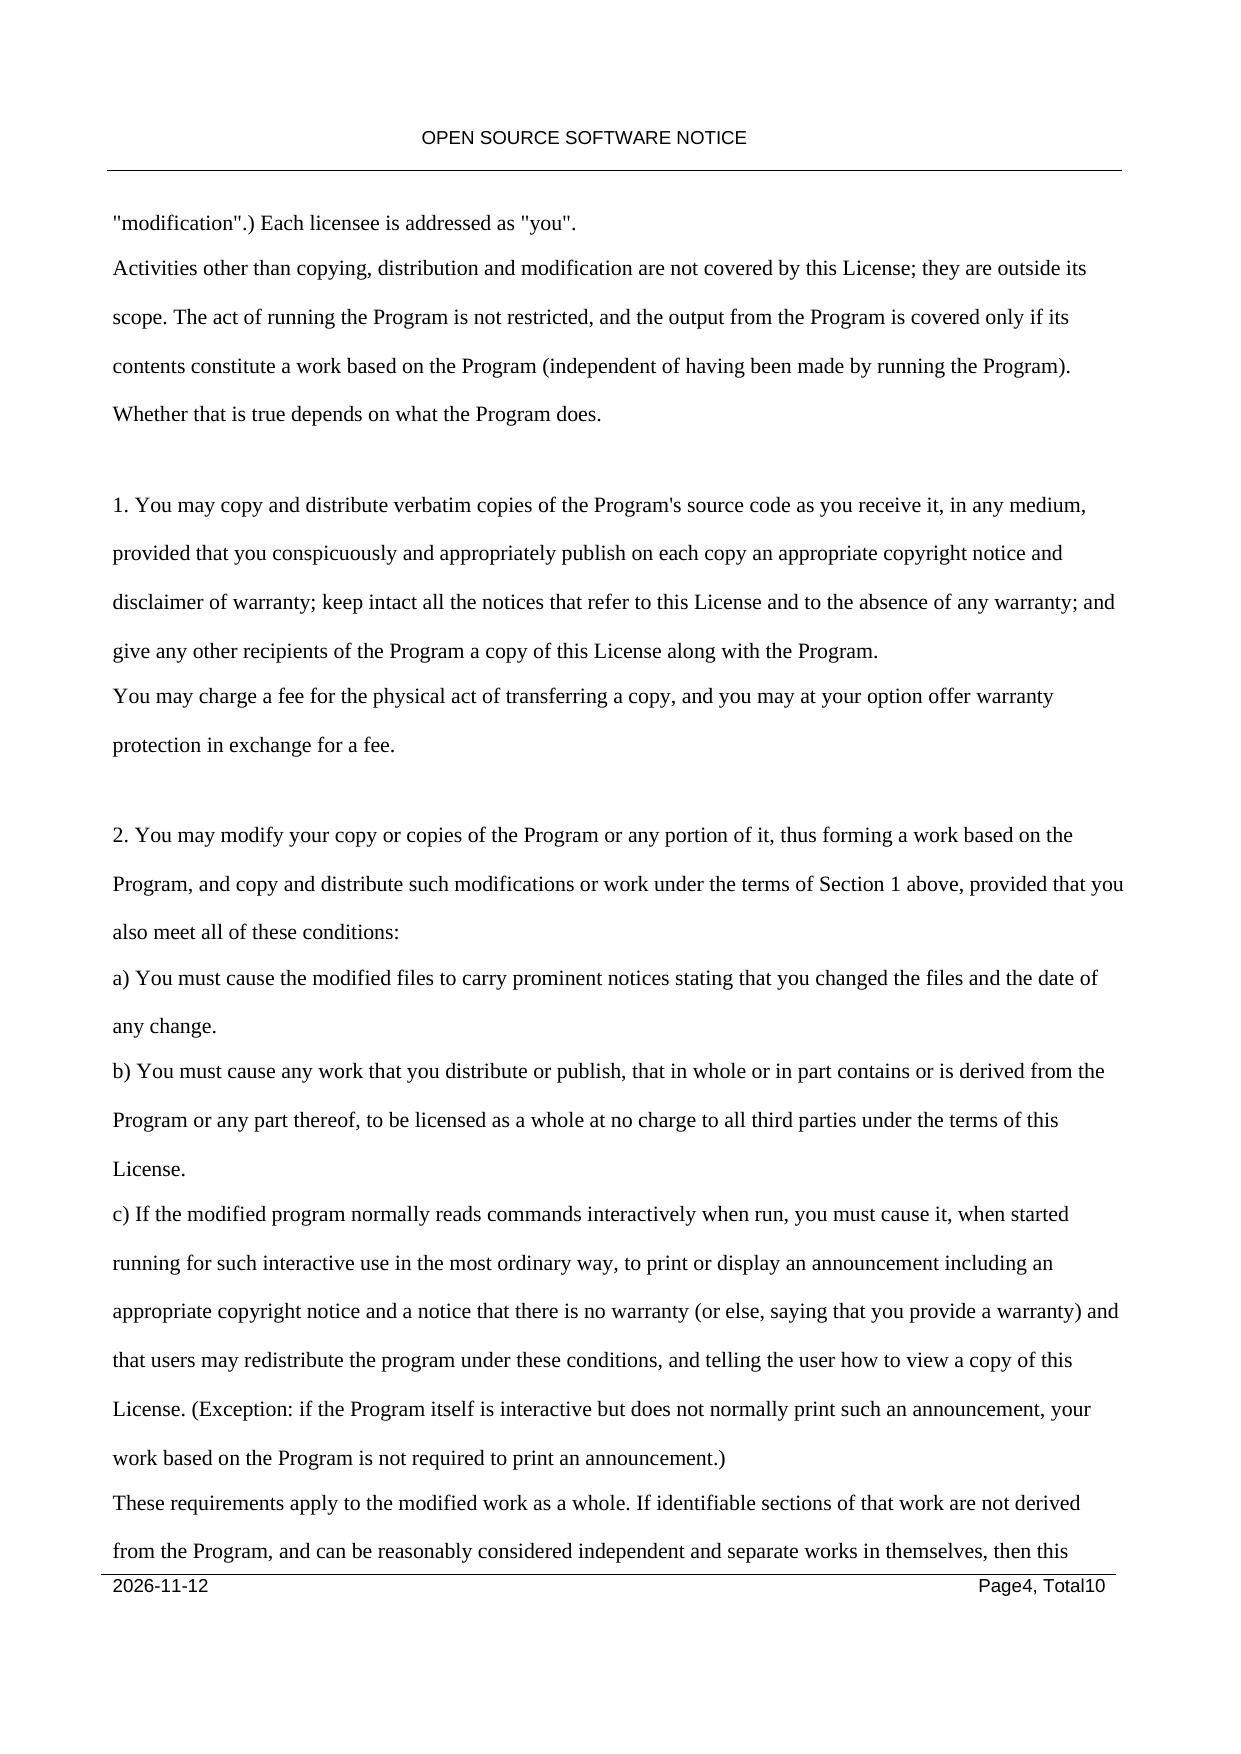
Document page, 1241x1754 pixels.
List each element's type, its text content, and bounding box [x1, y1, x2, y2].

text Activities other than copying, distribution and modification are not covered by this License; they are outside its scope. The act of running the Program is not restricted, and the output from the Program is covered only if its contents constitute a work based on the Program (independent of having been made by running the Program). Whether that is true depends on what the Program does. [112, 251, 1128, 430]
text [112, 206, 1128, 239]
text You may charge a fee for the physical act of transferring a copy, and you may at your option offer warranty protection in exchange for a fee. [112, 679, 1128, 761]
text b) You must cause any work that you distribute or publish, that in whole or in part contains or is derived from the Program or any part thereof, to be licensed as a whole at no charge to all third parties under the terms of this License. [112, 1055, 1128, 1185]
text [112, 1486, 1128, 1567]
text 1. You may copy and distribute verbatim copies of the Program's source code as you receive it, in any medium, provided that you conspicuously and appropriately publish on each copy an appropriate copyright notice and disclaimer of warranty; keep intact all the notices that refer to this License and to the absence of any warranty; and give any other recipients of the Program a copy of this License along with the Program. [112, 488, 1128, 667]
text a) You must cause the modified files to carry prominent notices stating that you changed the files and the date of any change. [112, 961, 1128, 1042]
text c) If the modified program normally reads commands interactively when run, you must cause it, when started running for such interactive use in the most ordinary way, to print or display an announcement including an appropriate copyright notice and a notice that there is no warranty (or else, saying that you provide a warranty) and that users may redistribute the program under these conditions, and telling the user how to view a copy of this License. (Exception: if the Program itself is interactive but does not normally print such an announcement, your work based on the Program is not required to print an announcement.) [112, 1197, 1128, 1473]
text 2. You may modify your copy or copies of the Program or any portion of it, thus forming a work based on the Program, and copy and distribute such modifications or work under the terms of Section 1 above, provided that you also meet all of these conditions: [112, 818, 1128, 948]
